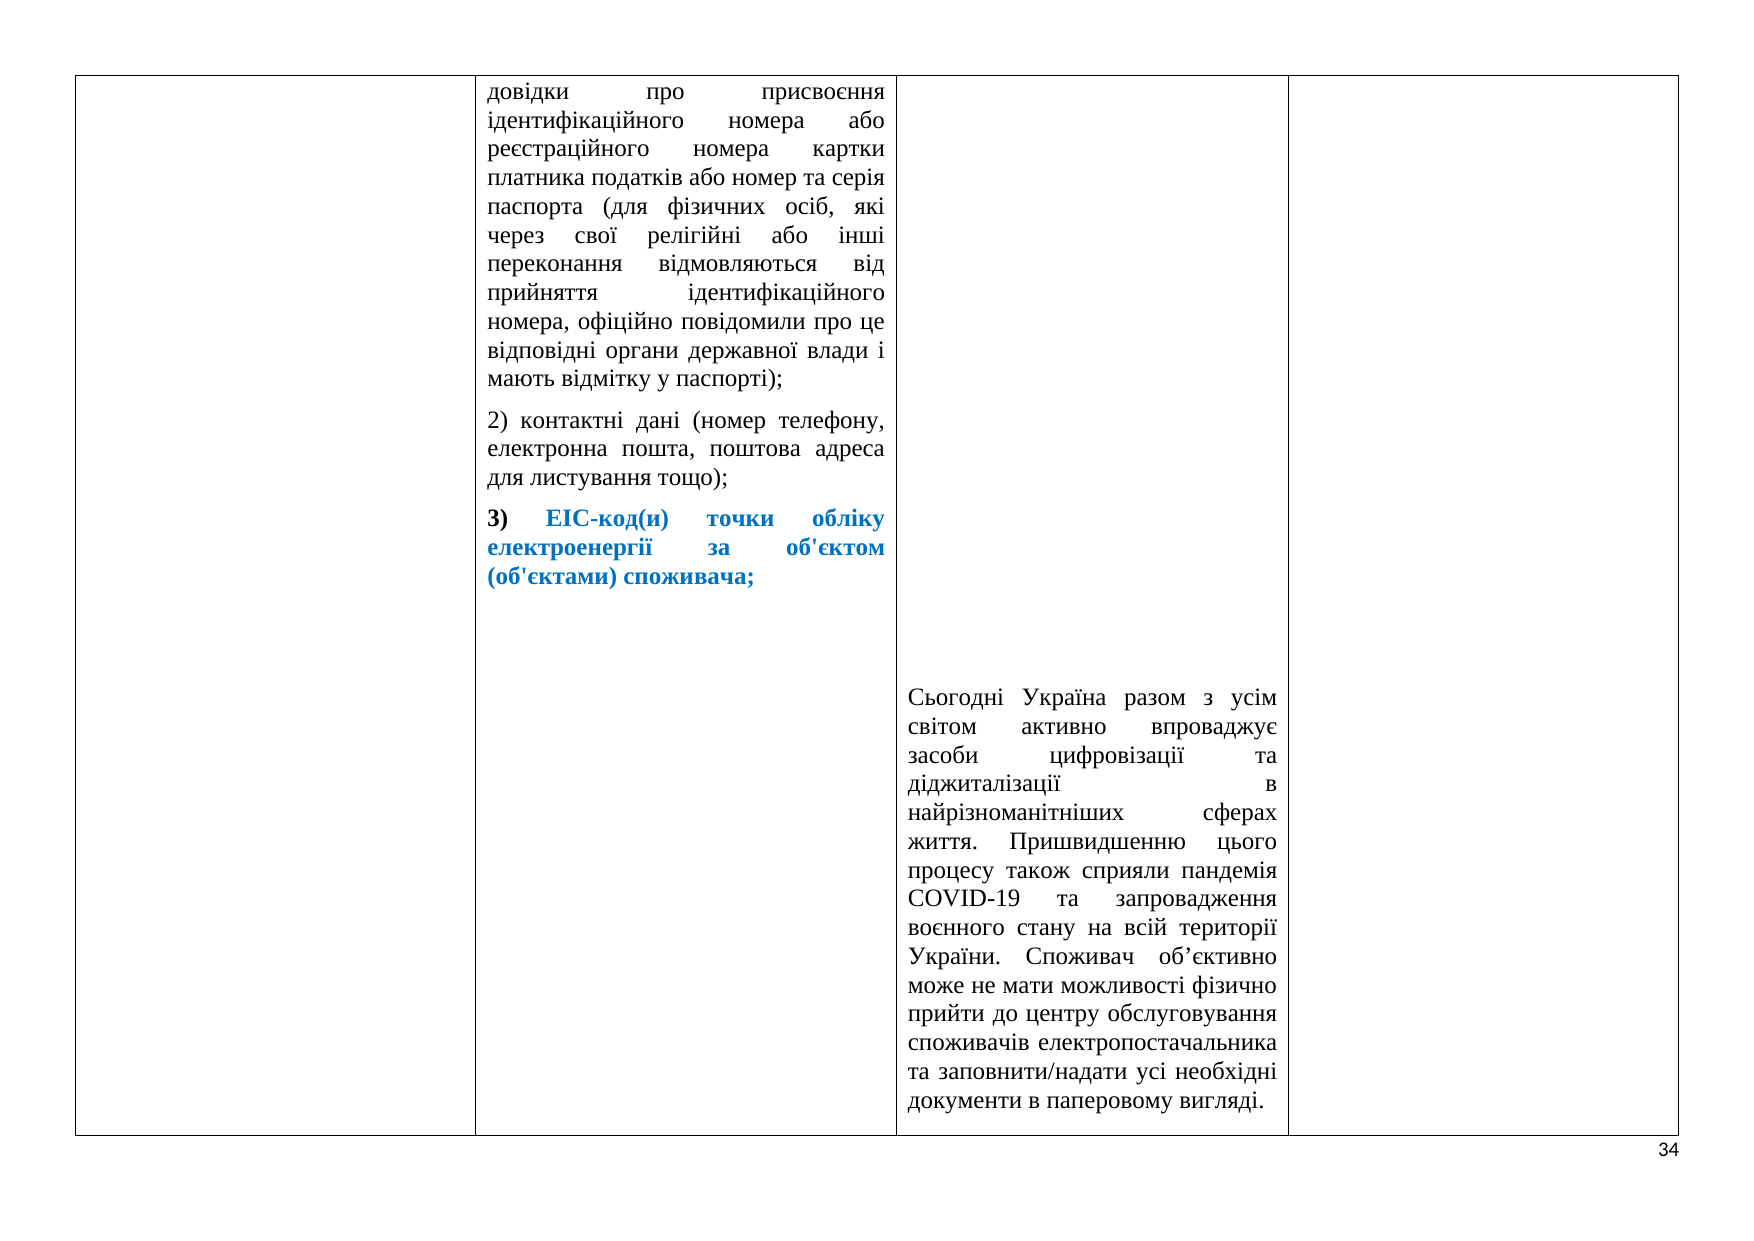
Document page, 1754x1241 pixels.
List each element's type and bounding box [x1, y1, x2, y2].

table_cell [1289, 76, 1678, 1135]
